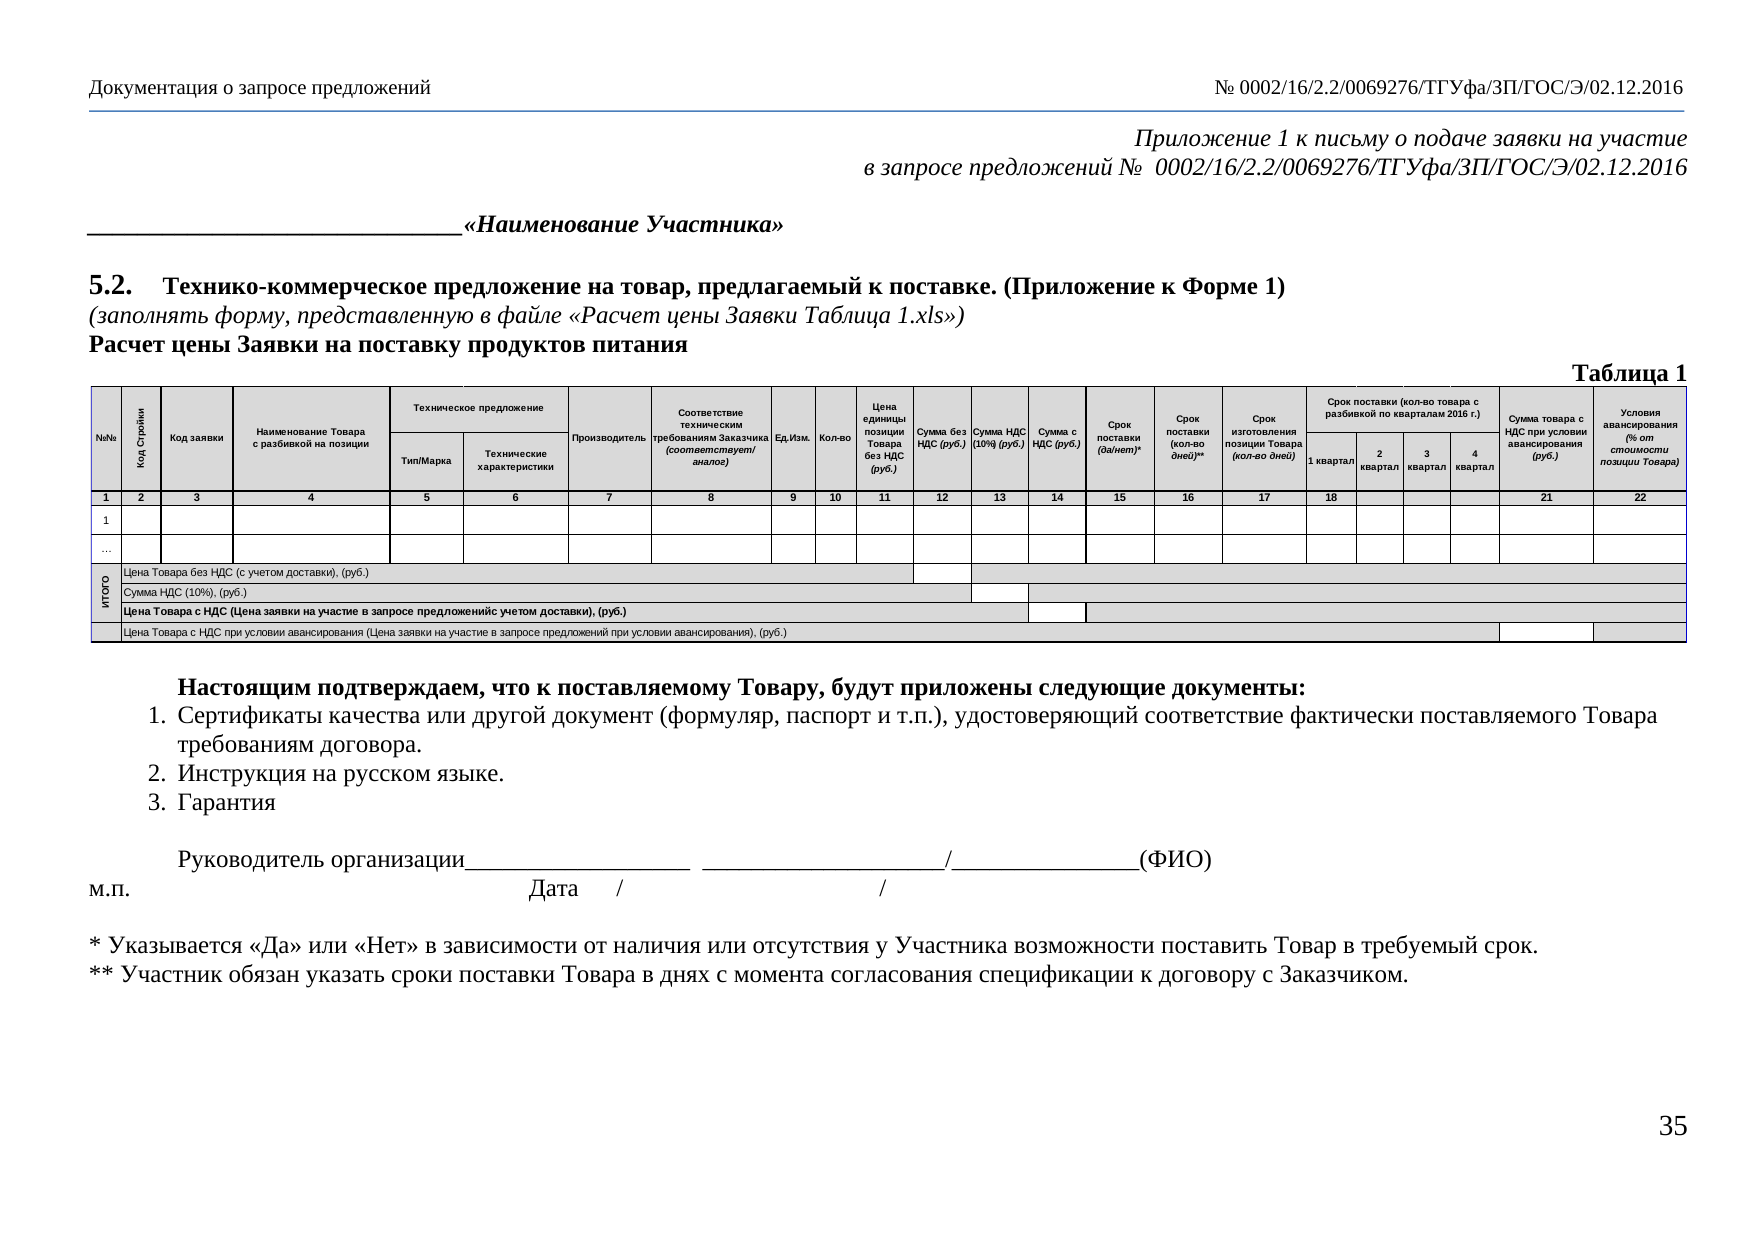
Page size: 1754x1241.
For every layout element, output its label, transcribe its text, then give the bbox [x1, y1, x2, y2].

text Расчет цены Заявки на поставку продуктов питания [89, 329, 1687, 358]
list Сертификаты качества или другой документ (формуляр, паспорт и т.п.), удостоверяющий соответствие фактически поставляемого Товара требованиям договора. [148, 700, 1687, 758]
list Гарантия [148, 787, 1687, 815]
text Таблица 1 [89, 358, 1687, 387]
text Настоящим подтверждаем, что к поставляемому Товару, будут приложены следующие документы: [177, 672, 1687, 700]
text * Указывается «Да» или «Нет» в зависимости от наличия или отсутствия у Участника возможности поставить Товар в требуемый срок. [89, 930, 1687, 959]
text ** Участник обязан указать сроки поставки Товара в днях с момента согласования спецификации к договору с Заказчиком. [89, 959, 1687, 988]
list Инструкция на русском языке. [148, 758, 1687, 787]
text Приложение 1 к письму о подаче заявки на участие [89, 123, 1687, 152]
text (заполнять форму, представленную в файле «Расчет цены Заявки Таблица 1.xls») [89, 300, 1687, 329]
text Руководитель организации /_______________(ФИО) [89, 844, 1687, 873]
text м.п. Дата / / [89, 873, 1687, 902]
text в запросе предложений № 0002/16/2.2/0069276/ТГУфа/ЗП/ГОС/Э/02.12.2016 [89, 152, 1687, 181]
text ______________________________«Наименование Участника» [89, 209, 1687, 238]
list Технико-коммерческое предложение на товар, предлагаемый к поставке. (Приложение к Форме 1) [89, 267, 1687, 300]
